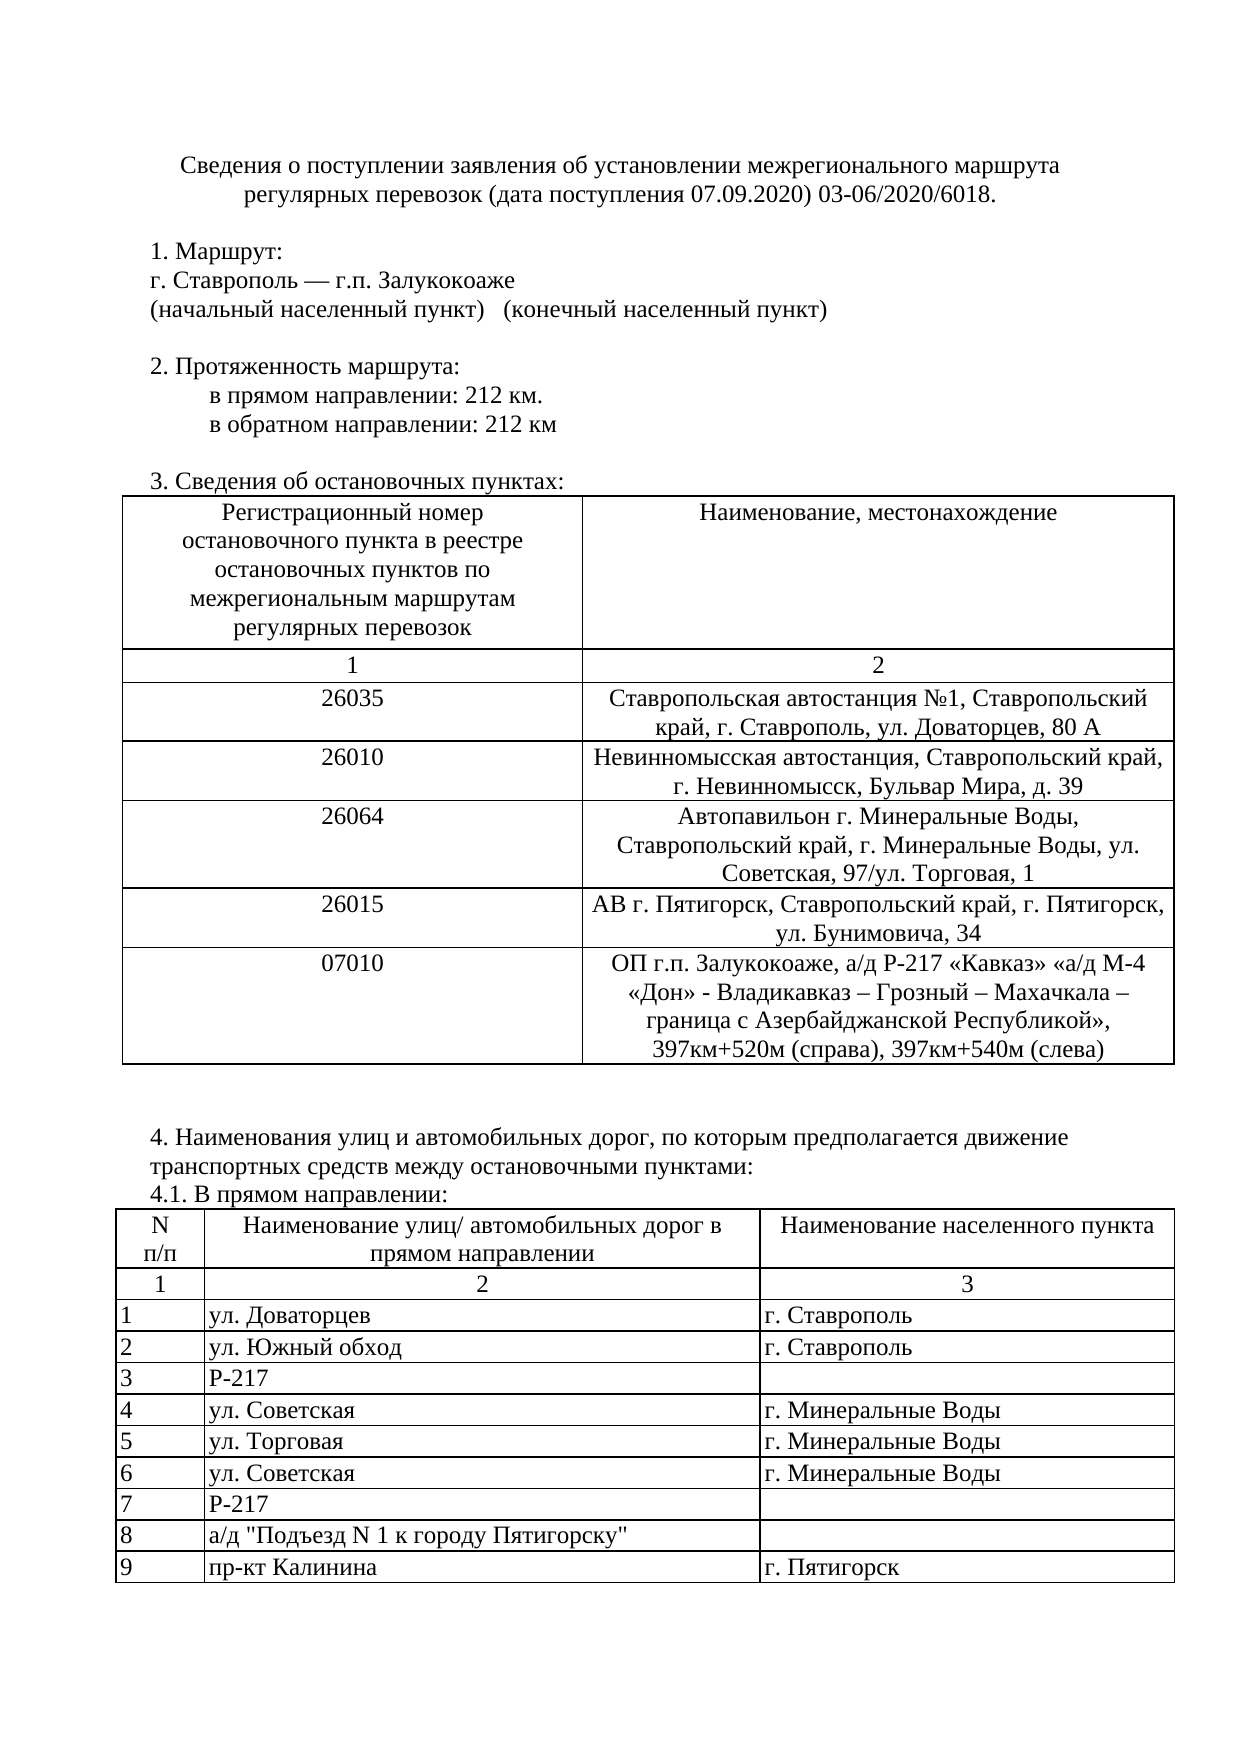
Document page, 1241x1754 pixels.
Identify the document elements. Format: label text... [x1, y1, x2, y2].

table_cell 26035 [123, 683, 582, 740]
table_header Наименование населенного пункта [761, 1210, 1174, 1267]
table_cell 26010 [123, 742, 582, 799]
table_cell Автопавильон г. Минеральные Воды, Ставропольский край, г. Минеральные Воды, ул. Советская, 97/ул. Торговая, 1 [583, 801, 1173, 887]
table_cell [761, 1363, 1174, 1393]
text (начальный населенный пункт) (конечный населенный пункт) [150, 294, 1090, 322]
text в прямом направлении: 212 км. [150, 380, 1090, 409]
table_cell 7 [117, 1489, 204, 1519]
table_cell [761, 1521, 1174, 1550]
table_cell г. Минеральные Воды [761, 1395, 1174, 1424]
table_cell АВ г. Пятигорск, Ставропольский край, г. Пятигорск, ул. Бунимовича, 34 [583, 889, 1173, 946]
table_cell 9 [117, 1552, 204, 1582]
table_cell Невинномысская автостанция, Ставропольский край, г. Невинномысск, Бульвар Мира, д. 39 [583, 742, 1173, 799]
table_cell 3 [761, 1269, 1174, 1299]
text в обратном направлении: 212 км [150, 409, 1090, 437]
table_cell 2 [205, 1269, 759, 1299]
table_cell г. Ставрополь [761, 1332, 1174, 1362]
text г. Ставрополь — г.п. Залукокоаже [150, 265, 1090, 294]
table_header N п/п [117, 1210, 204, 1267]
text Сведения о поступлении заявления об установлении межрегионального маршрута регулярных перевозок (дата поступления 07.09.2020) 03-06/2020/6018. [150, 150, 1090, 207]
table_cell г. Минеральные Воды [761, 1426, 1174, 1456]
table_cell 07010 [123, 948, 582, 1063]
table_cell 1 [117, 1269, 204, 1299]
table_cell ул. Советская [205, 1395, 759, 1424]
table_cell г. Пятигорск [761, 1552, 1174, 1582]
text 4.1. В прямом направлении: [150, 1179, 1090, 1208]
table_cell [761, 1489, 1174, 1519]
table_cell г. Ставрополь [761, 1300, 1174, 1330]
table_cell Р-217 [205, 1489, 759, 1519]
table_cell 3 [117, 1363, 204, 1393]
table_cell 4 [117, 1395, 204, 1424]
table_cell 26015 [123, 889, 582, 946]
text 1. Маршрут: [150, 236, 1090, 265]
text 2. Протяженность маршрута: [150, 351, 1090, 380]
text 3. Сведения об остановочных пунктах: [150, 466, 1090, 495]
table_cell Р-217 [205, 1363, 759, 1393]
table_cell 1 [117, 1300, 204, 1330]
table_cell 5 [117, 1426, 204, 1456]
table_header Регистрационный номер остановочного пункта в реестре остановочных пунктов по межрегиональным маршрутам регулярных перевозок [123, 497, 582, 648]
table_cell 8 [117, 1521, 204, 1550]
table_cell ОП г.п. Залукокоаже, а/д Р-217 «Кавказ» «а/д М-4 «Дон» - Владикавказ – Грозный – Махачкала – граница с Азербайджанской Республикой», 397км+520м (справа), 397км+540м (слева) [583, 948, 1173, 1063]
text 4. Наименования улиц и автомобильных дорог, по которым предполагается движение транспортных средств между остановочными пунктами: [150, 1122, 1090, 1179]
table_cell ул. Доваторцев [205, 1300, 759, 1330]
table_cell 1 [123, 650, 582, 681]
table_cell 6 [117, 1458, 204, 1487]
table_cell а/д "Подъезд N 1 к городу Пятигорску" [205, 1521, 759, 1550]
table_header Наименование, местонахождение [583, 497, 1173, 648]
table_cell 2 [117, 1332, 204, 1362]
table_cell 2 [583, 650, 1173, 681]
table_header Наименование улиц/ автомобильных дорог в прямом направлении [205, 1210, 759, 1267]
table_cell ул. Советская [205, 1458, 759, 1487]
table_cell Ставропольская автостанция №1, Ставропольский край, г. Ставрополь, ул. Доваторцев, 80 А [583, 683, 1173, 740]
table_cell ул. Южный обход [205, 1332, 759, 1362]
table_cell пр-кт Калинина [205, 1552, 759, 1582]
table_cell г. Минеральные Воды [761, 1458, 1174, 1487]
table_cell ул. Торговая [205, 1426, 759, 1456]
table_cell 26064 [123, 801, 582, 887]
